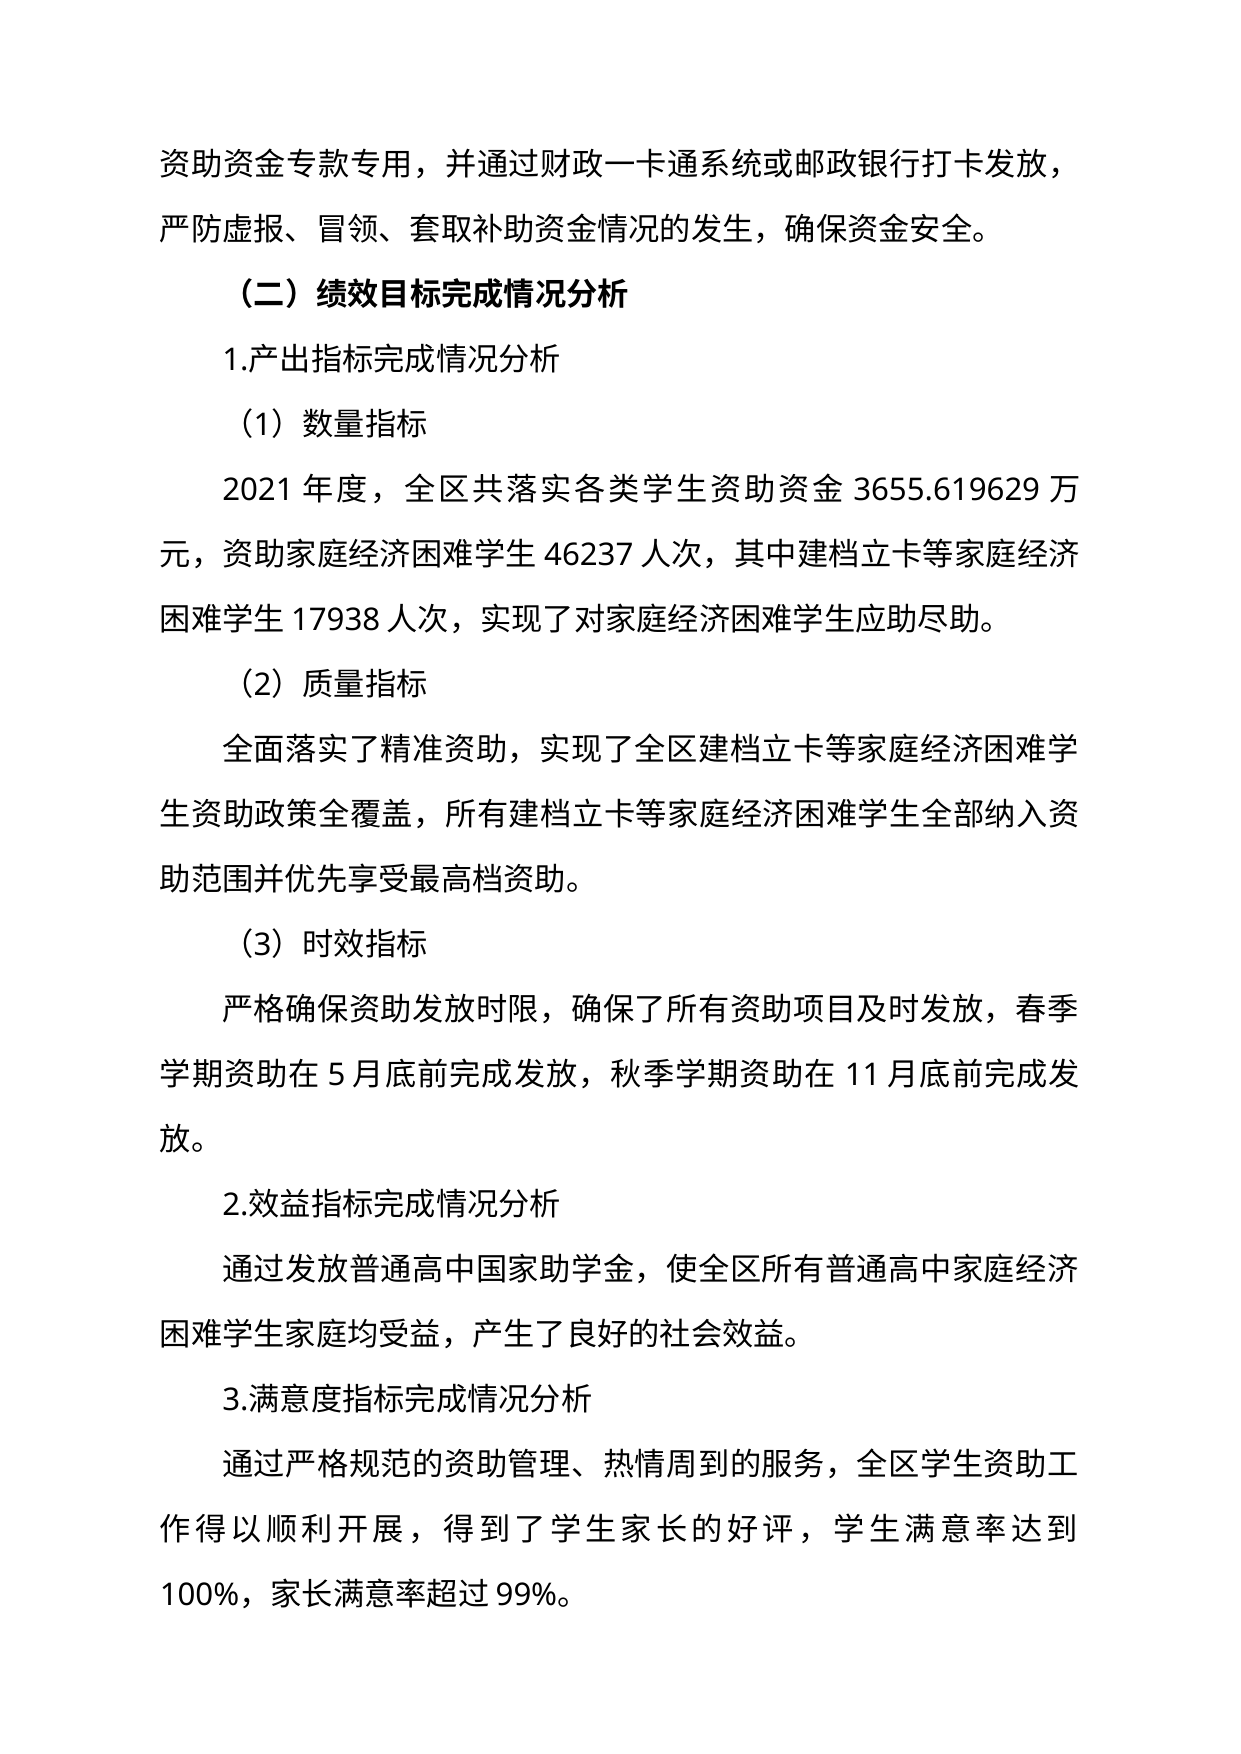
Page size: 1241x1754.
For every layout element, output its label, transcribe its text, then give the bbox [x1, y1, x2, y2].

text 通过严格规范的资助管理、热情周到的服务，全区学生资助工作得以顺利开展，得到了学生家长的好评，学生满意率达到100%，家长满意率超过99%。 [159, 1429, 1081, 1624]
text 2.效益指标完成情况分析 [159, 1169, 1081, 1234]
list （二）绩效目标完成情况分析 [159, 259, 1081, 324]
text 全面落实了精准资助，实现了全区建档立卡等家庭经济困难学生资助政策全覆盖，所有建档立卡等家庭经济困难学生全部纳入资助范围并优先享受最高档资助。 [159, 714, 1081, 909]
text 1.产出指标完成情况分析 [159, 324, 1081, 389]
text （3）时效指标 [159, 909, 1081, 974]
text （2）质量指标 [159, 649, 1081, 714]
text 通过发放普通高中国家助学金，使全区所有普通高中家庭经济困难学生家庭均受益，产生了良好的社会效益。 [159, 1234, 1081, 1364]
text 3.满意度指标完成情况分析 [159, 1364, 1081, 1429]
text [159, 129, 1081, 259]
text 2021年度，全区共落实各类学生资助资金3655.619629万元，资助家庭经济困难学生46237人次，其中建档立卡等家庭经济困难学生17938人次，实现了对家庭经济困难学生应助尽助。 [159, 454, 1081, 649]
text 严格确保资助发放时限，确保了所有资助项目及时发放，春季学期资助在5月底前完成发放，秋季学期资助在11月底前完成发放。 [159, 974, 1081, 1169]
text （1）数量指标 [159, 389, 1081, 454]
